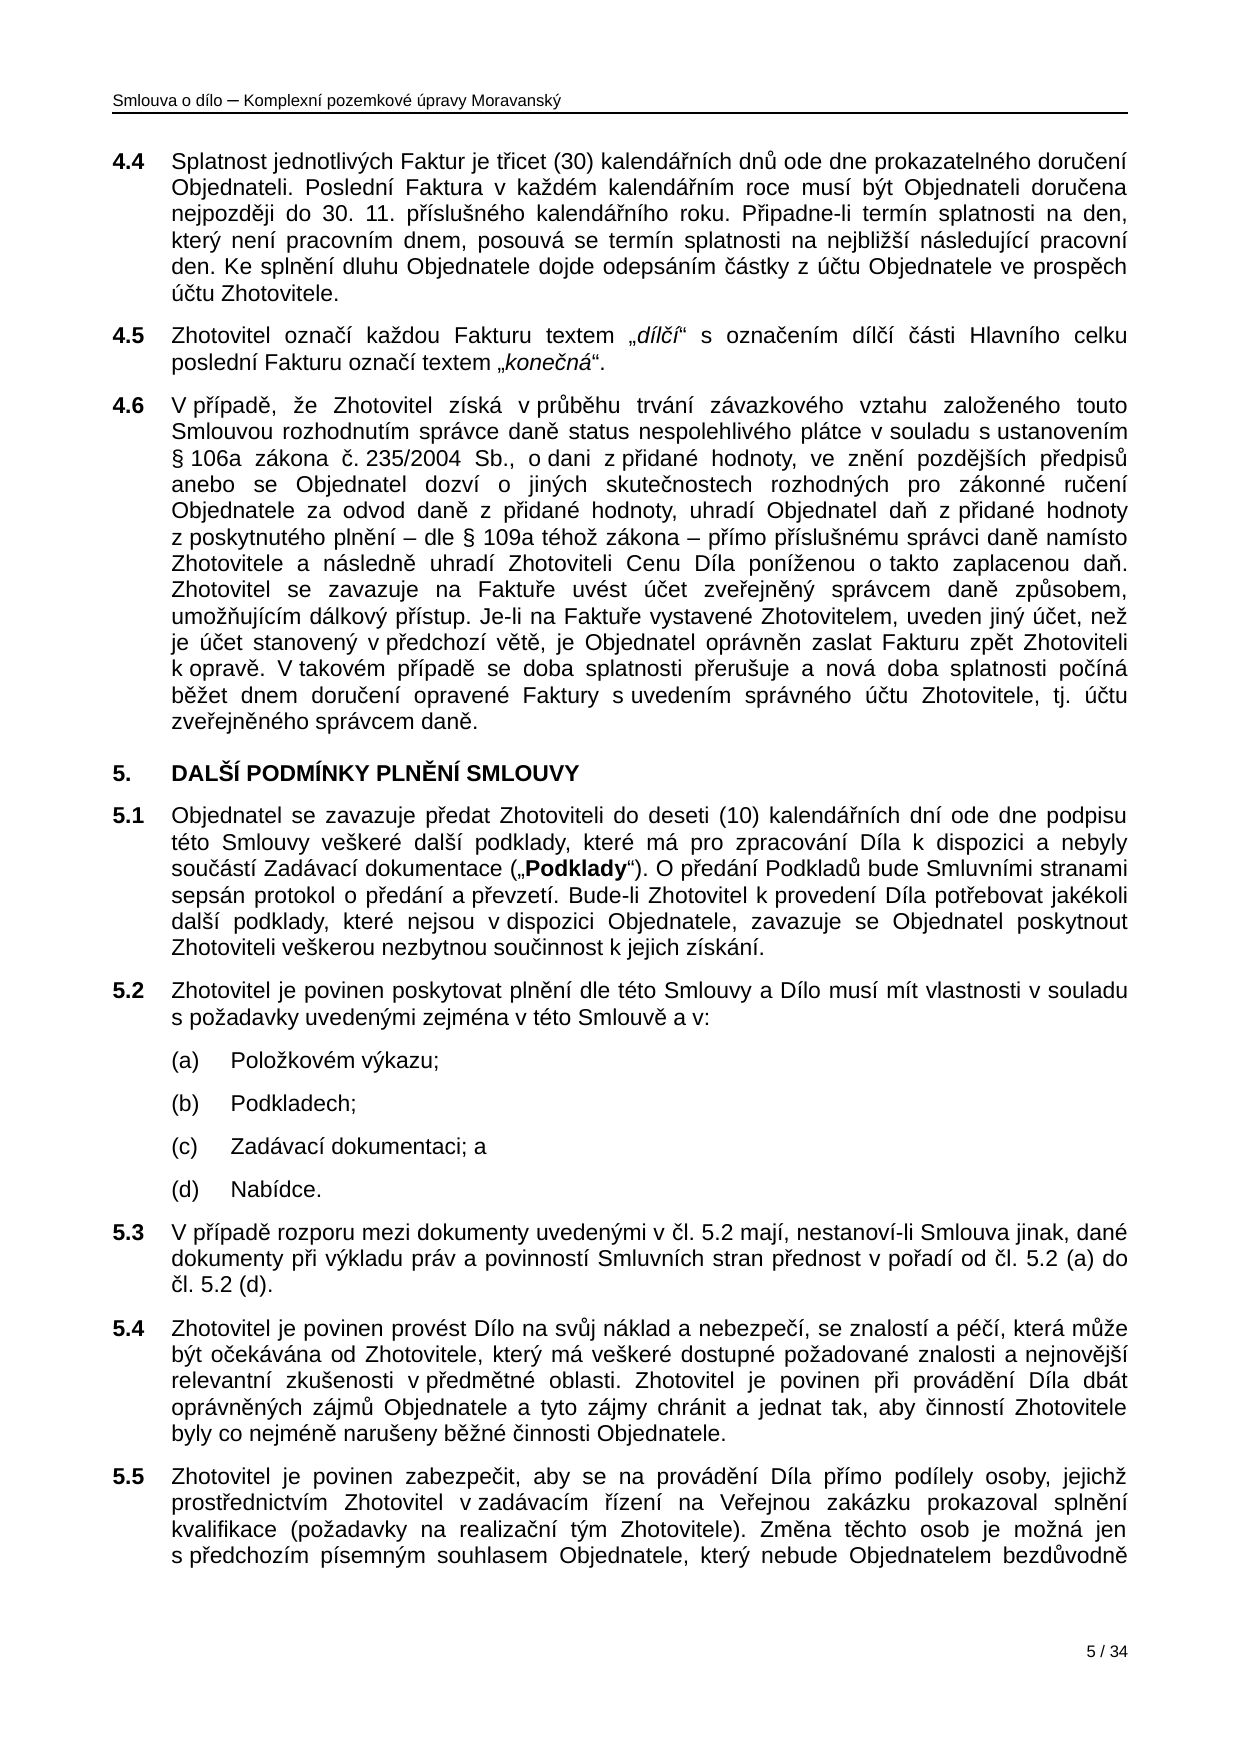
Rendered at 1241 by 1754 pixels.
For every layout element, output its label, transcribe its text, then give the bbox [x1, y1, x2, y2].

text V případě rozporu mezi dokumenty uvedenými v čl. 5.2 mají, nestanoví-li Smlouva jinak, dané dokumenty při výkladu práv a povinností Smluvních stran přednost v pořadí od čl. 5.2 (a) do čl. 5.2 (d). [112, 1219, 1128, 1298]
text Zhotovitel je povinen provést Dílo na svůj náklad a nebezpečí, se znalostí a péčí, která může být očekávána od Zhotovitele, který má veškeré dostupné požadované znalosti a nejnovější relevantní zkušenosti v předmětné oblasti. Zhotovitel je povinen při provádění Díla dbát oprávněných zájmů Objednatele a tyto zájmy chránit a jednat tak, aby činností Zhotovitele byly co nejméně narušeny běžné činnosti Objednatele. [112, 1314, 1128, 1446]
text Splatnost jednotlivých Faktur je třicet (30) kalendářních dnů ode dne prokazatelného doručení Objednateli. Poslední Faktura v každém kalendářním roce musí být Objednateli doručena nejpozději do 30. 11. příslušného kalendářního roku. Připadne-li termín splatnosti na den, který není pracovním dnem, posouvá se termín splatnosti na nejbližší následující pracovní den. Ke splnění dluhu Objednatele dojde odepsáním částky z účtu Objednatele ve prospěch účtu Zhotovitele. [112, 148, 1128, 306]
text V případě, že Zhotovitel získá v průběhu trvání závazkového vztahu založeného touto Smlouvou rozhodnutím správce daně status nespolehlivého plátce v souladu s ustanovením § 106a zákona č. 235/2004 Sb., o dani z přidané hodnoty, ve znění pozdějších předpisů anebo se Objednatel dozví o jiných skutečnostech rozhodných pro zákonné ručení Objednatele za odvod daně z přidané hodnoty, uhradí Objednatel daň z přidané hodnoty z poskytnutého plnění – dle § 109a téhož zákona – přímo příslušnému správci daně namísto Zhotovitele a následně uhradí Zhotoviteli Cenu Díla poníženou o takto zaplacenou daň. Zhotovitel se zavazuje na Faktuře uvést účet zveřejněný správcem daně způsobem, umožňujícím dálkový přístup. Je-li na Faktuře vystavené Zhotovitelem, uveden jiný účet, než je účet stanovený v předchozí větě, je Objednatel oprávněn zaslat Fakturu zpět Zhotoviteli k opravě. V takovém případě se doba splatnosti přerušuje a nová doba splatnosti počíná běžet dnem doručení opravené Faktury s uvedením správného účtu Zhotovitele, tj. účtu zveřejněného správcem daně. [112, 392, 1128, 734]
list Položkovém výkazu; [171, 1047, 1128, 1073]
list Zadávací dokumentaci; a [171, 1133, 1128, 1159]
list Nabídce. [171, 1176, 1128, 1202]
text Zhotovitel je povinen poskytovat plnění dle této Smlouvy a Dílo musí mít vlastnosti v souladu s požadavky uvedenými zejména v této Smlouvě a v: [112, 977, 1128, 1030]
list Podkladech; [171, 1090, 1128, 1116]
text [112, 1463, 1128, 1568]
text Další podmínky Plnění smlouvy [112, 759, 1128, 786]
text Zhotovitel označí každou Fakturu textem „dílčí“ s označením dílčí části Hlavního celku poslední Fakturu označí textem „konečná“. [112, 322, 1128, 375]
text Objednatel se zavazuje předat Zhotoviteli do deseti (10) kalendářních dní ode dne podpisu této Smlouvy veškeré další podklady, které má pro zpracování Díla k dispozici a nebyly součástí Zadávací dokumentace („Podklady“). O předání Podkladů bude Smluvními stranami sepsán protokol o předání a převzetí. Bude-li Zhotovitel k provedení Díla potřebovat jakékoli další podklady, které nejsou v dispozici Objednatele, zavazuje se Objednatel poskytnout Zhotoviteli veškerou nezbytnou součinnost k jejich získání. [112, 802, 1128, 961]
